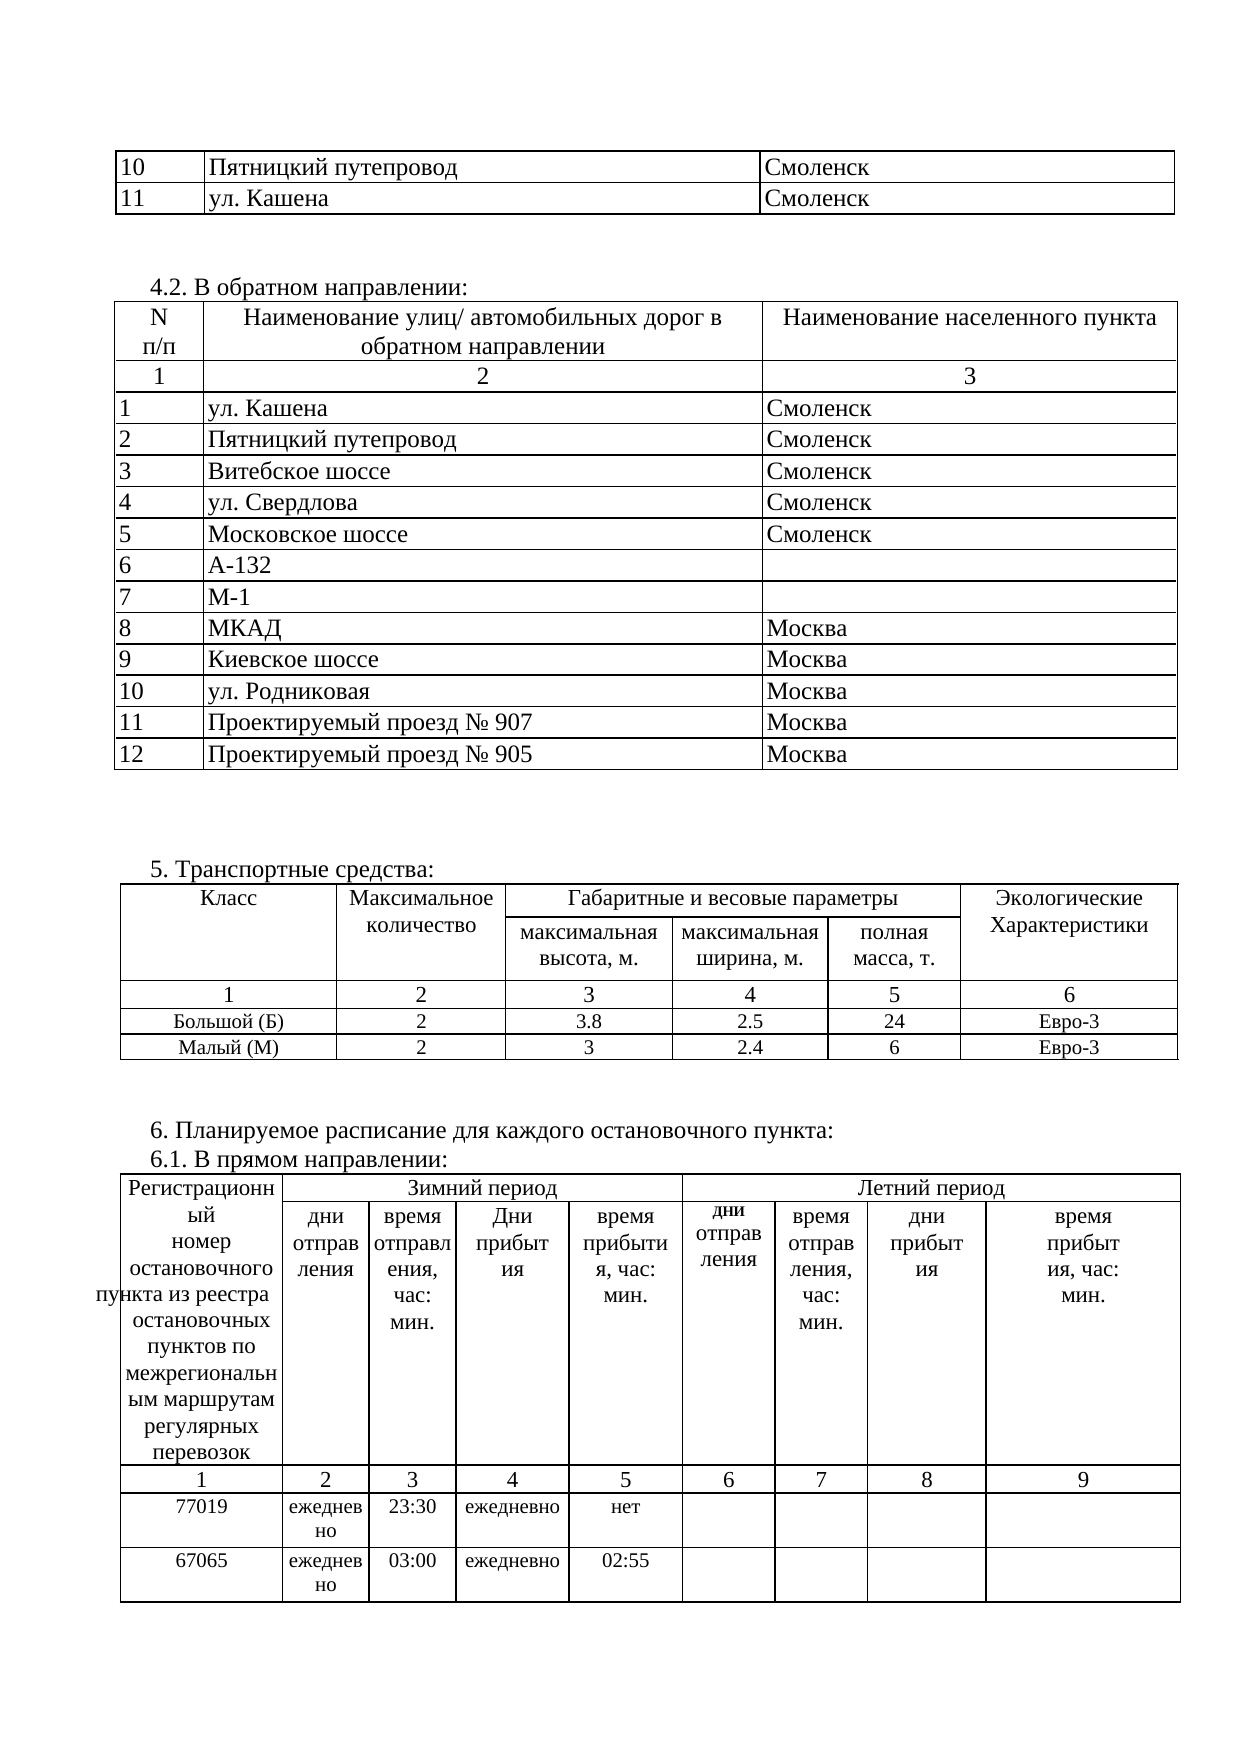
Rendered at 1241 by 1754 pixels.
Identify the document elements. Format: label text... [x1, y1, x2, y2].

table_cell 1 [115, 392, 203, 423]
table_cell максимальная высота, м. [506, 918, 672, 979]
table_header Экологические Характеристики [961, 885, 1177, 979]
table_cell ул. Кашена [205, 183, 759, 213]
table_cell 12 [115, 738, 203, 769]
table_cell 4 [115, 487, 203, 517]
table_cell 3.8 [506, 1009, 672, 1033]
table_cell 77019 [121, 1494, 282, 1547]
table_cell 2 [283, 1466, 368, 1492]
table_cell ул. Кашена [204, 393, 762, 423]
table_cell 6 [829, 1035, 960, 1059]
table_cell Москва [763, 706, 1177, 737]
table_cell время прибыти я, час: мин. [570, 1202, 682, 1464]
table_cell 2 [337, 1009, 505, 1033]
table_cell 5 [829, 981, 960, 1007]
table_cell Большой (Б) [121, 1009, 336, 1033]
table_cell Дни прибыт ия [457, 1202, 568, 1464]
table_cell Москва [763, 611, 1177, 643]
table_cell 7 [115, 581, 203, 611]
table_header Максимальное количество [337, 885, 505, 979]
table_cell 02:55 [570, 1548, 682, 1601]
table_cell [683, 1494, 774, 1547]
table_cell Москва [763, 674, 1177, 706]
table_cell Смоленск [763, 517, 1177, 548]
table_cell Киевское шоссе [204, 645, 762, 674]
table_cell 1 [121, 1466, 282, 1492]
table_header Летний период [683, 1175, 1180, 1201]
table_cell Москва [763, 737, 1177, 769]
table_cell А-132 [204, 550, 762, 580]
table_cell ежедневно [283, 1548, 368, 1601]
table_cell 1 [115, 361, 203, 391]
table_cell Проектируемый проезд № 907 [204, 707, 762, 737]
table_cell 7 [776, 1466, 867, 1492]
table_cell Пятницкий путепровод [204, 424, 762, 454]
table_cell дни отправ ления [283, 1202, 368, 1464]
table_cell 8 [868, 1466, 985, 1492]
table_cell [776, 1494, 867, 1547]
table_cell 6 [683, 1466, 774, 1492]
text 5. Транспортные средства: [150, 854, 1090, 883]
table_cell Смоленск [763, 423, 1177, 454]
table_cell 03:00 [370, 1548, 455, 1601]
table_cell 5 [570, 1466, 682, 1492]
table_cell 2.4 [673, 1035, 827, 1059]
table_cell 2 [115, 424, 203, 454]
table_cell 6 [115, 550, 203, 580]
table_cell ул. Свердлова [204, 487, 762, 517]
table_cell 2 [204, 361, 762, 391]
table_cell 10 [117, 152, 204, 181]
table_cell Смоленск [763, 454, 1177, 486]
table_cell время отправ ления, час: мин. [776, 1202, 867, 1464]
table_cell Москва [763, 643, 1177, 674]
table_header Габаритные и весовые параметры [506, 885, 960, 916]
table_cell дни прибыт ия [868, 1202, 985, 1464]
table_cell Смоленск [763, 391, 1177, 423]
table_cell Смоленск [763, 486, 1177, 517]
table_cell Смоленск [761, 183, 1174, 213]
table_cell 4 [673, 981, 827, 1007]
table_cell [763, 580, 1177, 611]
table_cell 2 [337, 981, 505, 1007]
table_header N п/п [115, 302, 203, 360]
table_cell 9 [987, 1466, 1180, 1492]
table_cell 10 [115, 675, 203, 706]
table_cell 11 [117, 183, 204, 213]
table_cell ДНИ отправ ления [683, 1202, 774, 1464]
table_cell полная масса, т. [829, 918, 960, 979]
table_cell время отправл ения, час: мин. [370, 1202, 455, 1464]
table_cell М-1 [204, 582, 762, 611]
table_cell 3 [115, 455, 203, 486]
table_cell Московское шоссе [204, 519, 762, 548]
table_cell Пятницкий путепровод [205, 152, 759, 181]
table_header Наименование улиц/ автомобильных дорог в обратном направлении [204, 302, 762, 360]
table_header Зимний период [283, 1175, 682, 1201]
table_cell 11 [115, 707, 203, 737]
table_cell 67065 [121, 1548, 282, 1601]
table_cell 9 [115, 644, 203, 674]
table_cell ежедневно [457, 1494, 568, 1547]
table_header Класс [121, 885, 336, 979]
table_cell 8 [115, 613, 203, 643]
table_cell [683, 1548, 774, 1601]
table_cell 3 [763, 360, 1177, 391]
table_cell 23:30 [370, 1494, 455, 1547]
table_cell [776, 1548, 867, 1601]
table_cell [868, 1494, 985, 1547]
table_cell время прибыт ия, час: мин. [987, 1202, 1180, 1464]
table_cell 6 [961, 981, 1177, 1007]
table_cell [763, 549, 1177, 580]
table_cell Евро-3 [961, 1009, 1177, 1033]
text 6. Планируемое расписание для каждого остановочного пункта: [150, 1115, 1090, 1144]
table_cell [868, 1548, 985, 1601]
table_cell нет [570, 1494, 682, 1547]
table_cell 4 [457, 1466, 568, 1492]
table_cell 2 [337, 1035, 505, 1059]
table_cell Евро-3 [961, 1035, 1177, 1059]
table_cell 2.5 [673, 1009, 827, 1033]
table_cell 1 [121, 981, 336, 1007]
table_cell 3 [506, 981, 672, 1007]
table_cell ежедневно [283, 1494, 368, 1547]
table_cell 3 [506, 1035, 672, 1059]
text 6.1. В прямом направлении: [150, 1144, 1090, 1173]
table_cell Смоленск [761, 152, 1174, 181]
table_cell МКАД [204, 613, 762, 643]
table_cell [987, 1494, 1180, 1547]
table_cell максимальная ширина, м. [673, 918, 827, 979]
table_cell 24 [829, 1009, 960, 1033]
table_cell ул. Родниковая [204, 676, 762, 706]
table_cell Проектируемый проезд № 905 [204, 739, 762, 769]
table_cell [987, 1548, 1180, 1601]
table_cell Витебское шоссе [204, 456, 762, 486]
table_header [121, 1175, 282, 1464]
table_cell ежедневно [457, 1548, 568, 1601]
text 4.2. В обратном направлении: [150, 272, 1090, 301]
table_cell 5 [115, 518, 203, 548]
table_cell Малый (М) [121, 1035, 336, 1059]
table_header Наименование населенного пункта [763, 302, 1177, 360]
table_cell 3 [370, 1466, 455, 1492]
